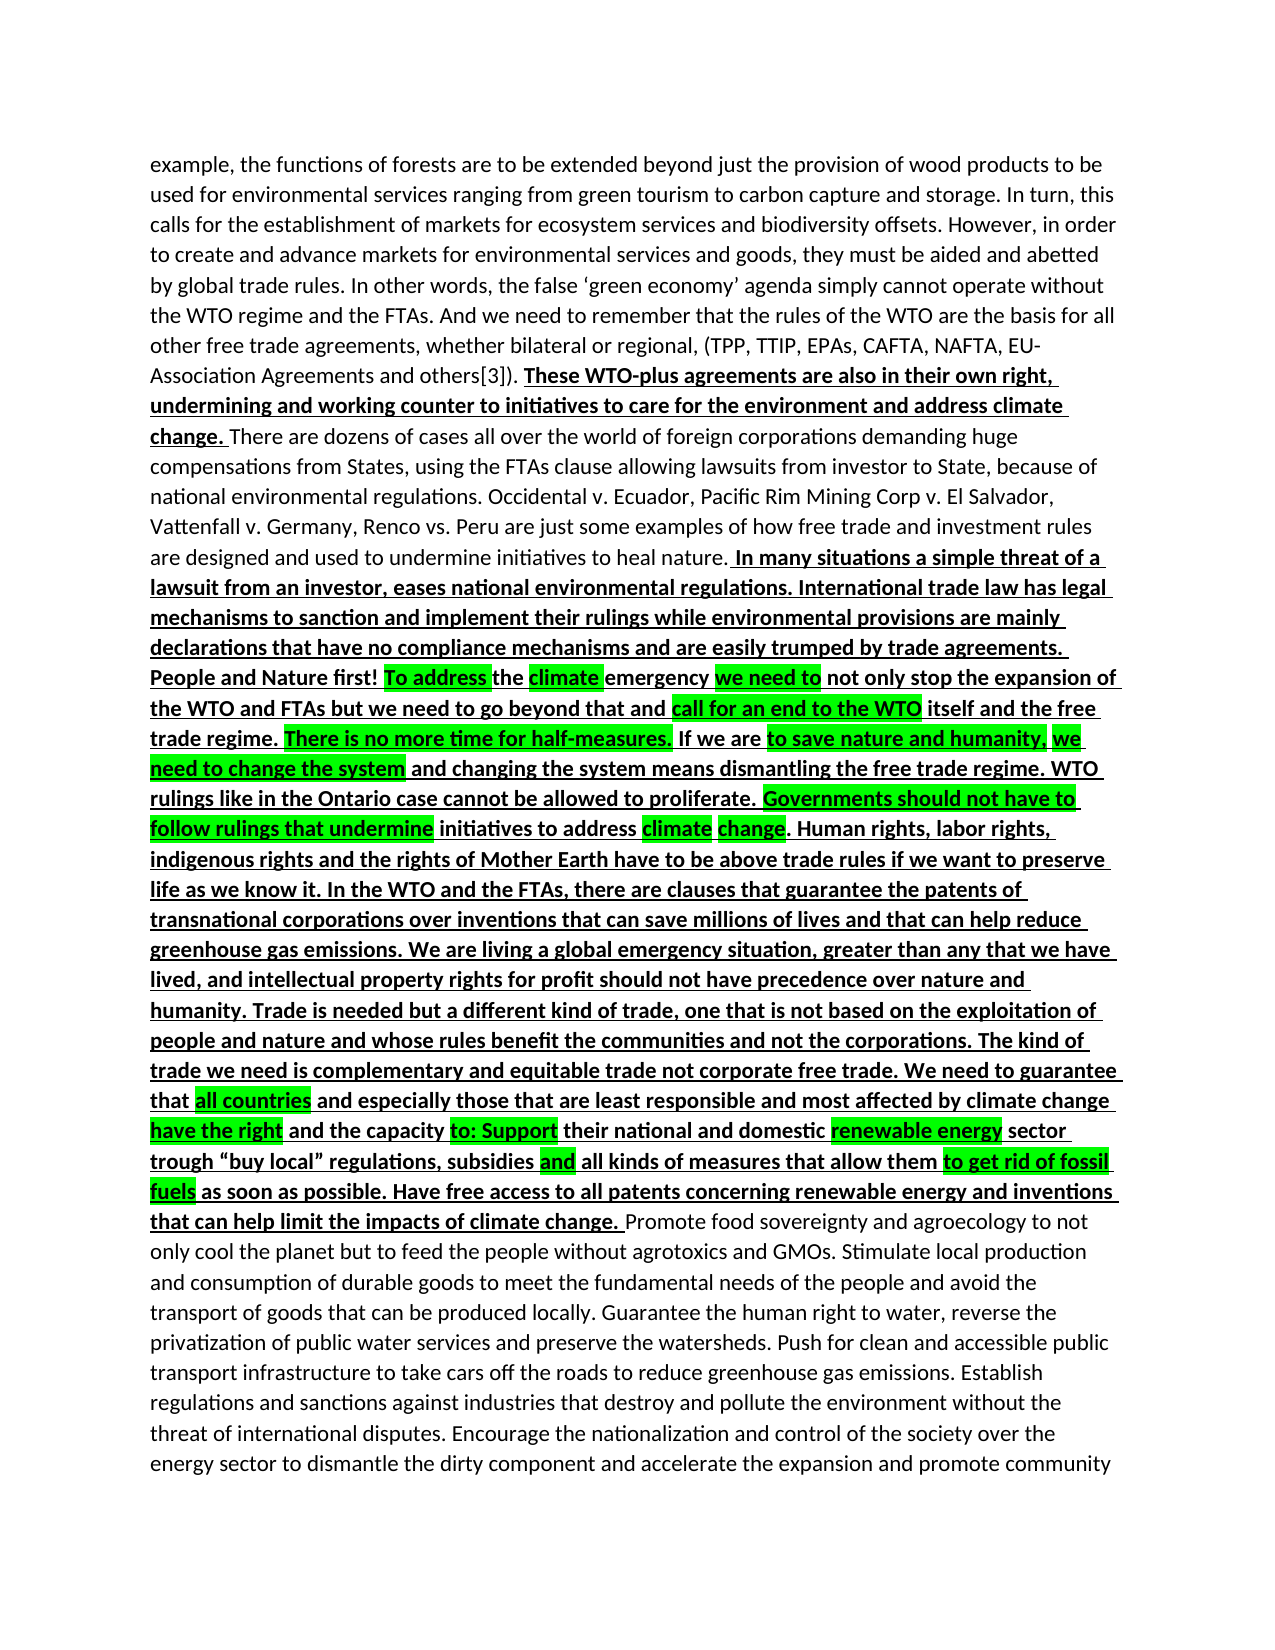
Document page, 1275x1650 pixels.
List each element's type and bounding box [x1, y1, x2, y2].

text [150, 150, 1125, 1477]
